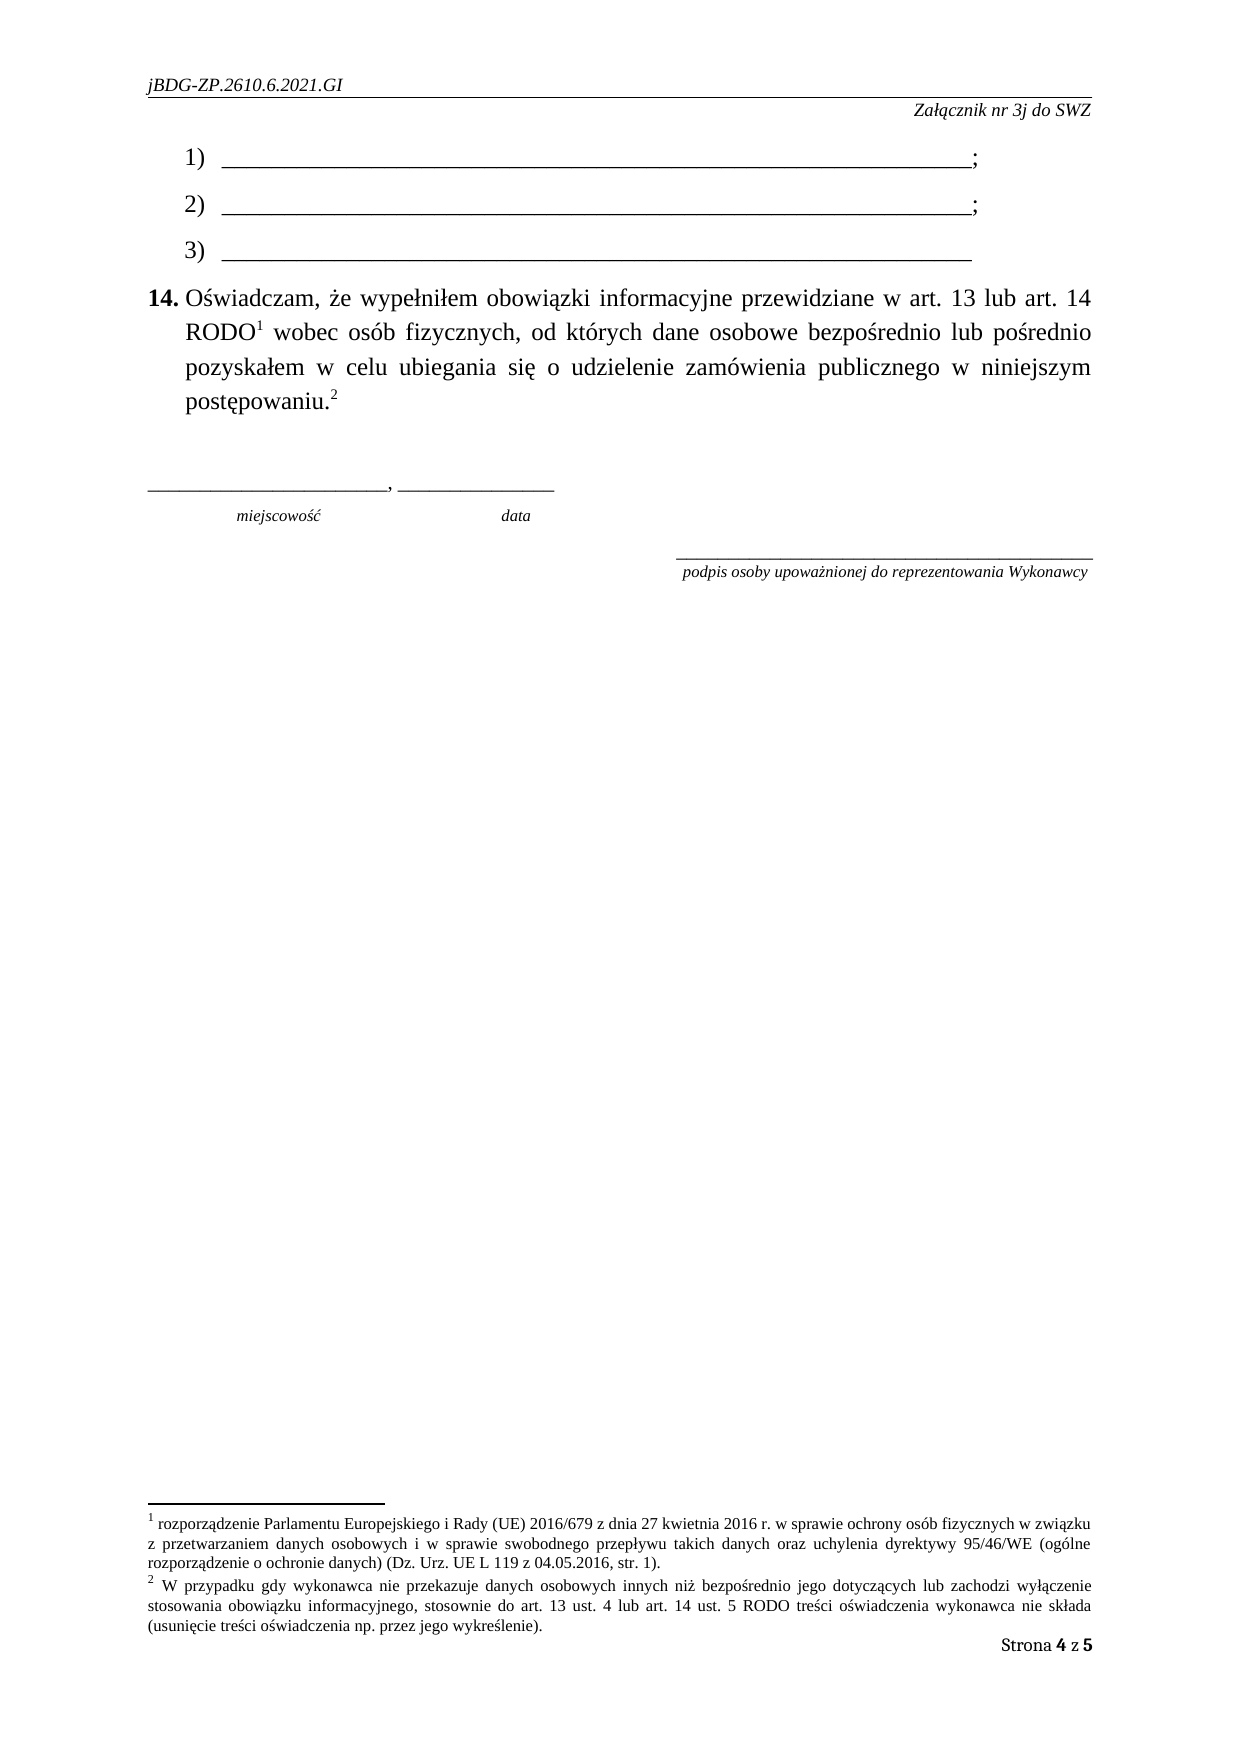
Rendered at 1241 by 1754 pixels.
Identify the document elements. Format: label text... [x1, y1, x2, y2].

text miejscowość data [148, 506, 1092, 525]
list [184, 142, 1092, 170]
text podpis osoby upoważnionej do reprezentowania Wykonawcy [679, 562, 1092, 581]
list ____________________________________________________________ [184, 236, 1092, 264]
text ________________________________________ [148, 538, 1092, 562]
text _______________________, _______________ [148, 469, 1092, 494]
list Oświadczam, że wypełniłem obowiązki informacyjne przewidziane w art. 13 lub art. 14 RODO wobec osób fizycznych, od których dane osobowe bezpośrednio lub pośrednio pozyskałem w celu ubiegania się o udzielenie zamówienia publicznego w niniejszym postępowaniu. [148, 283, 1092, 415]
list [184, 189, 1092, 217]
